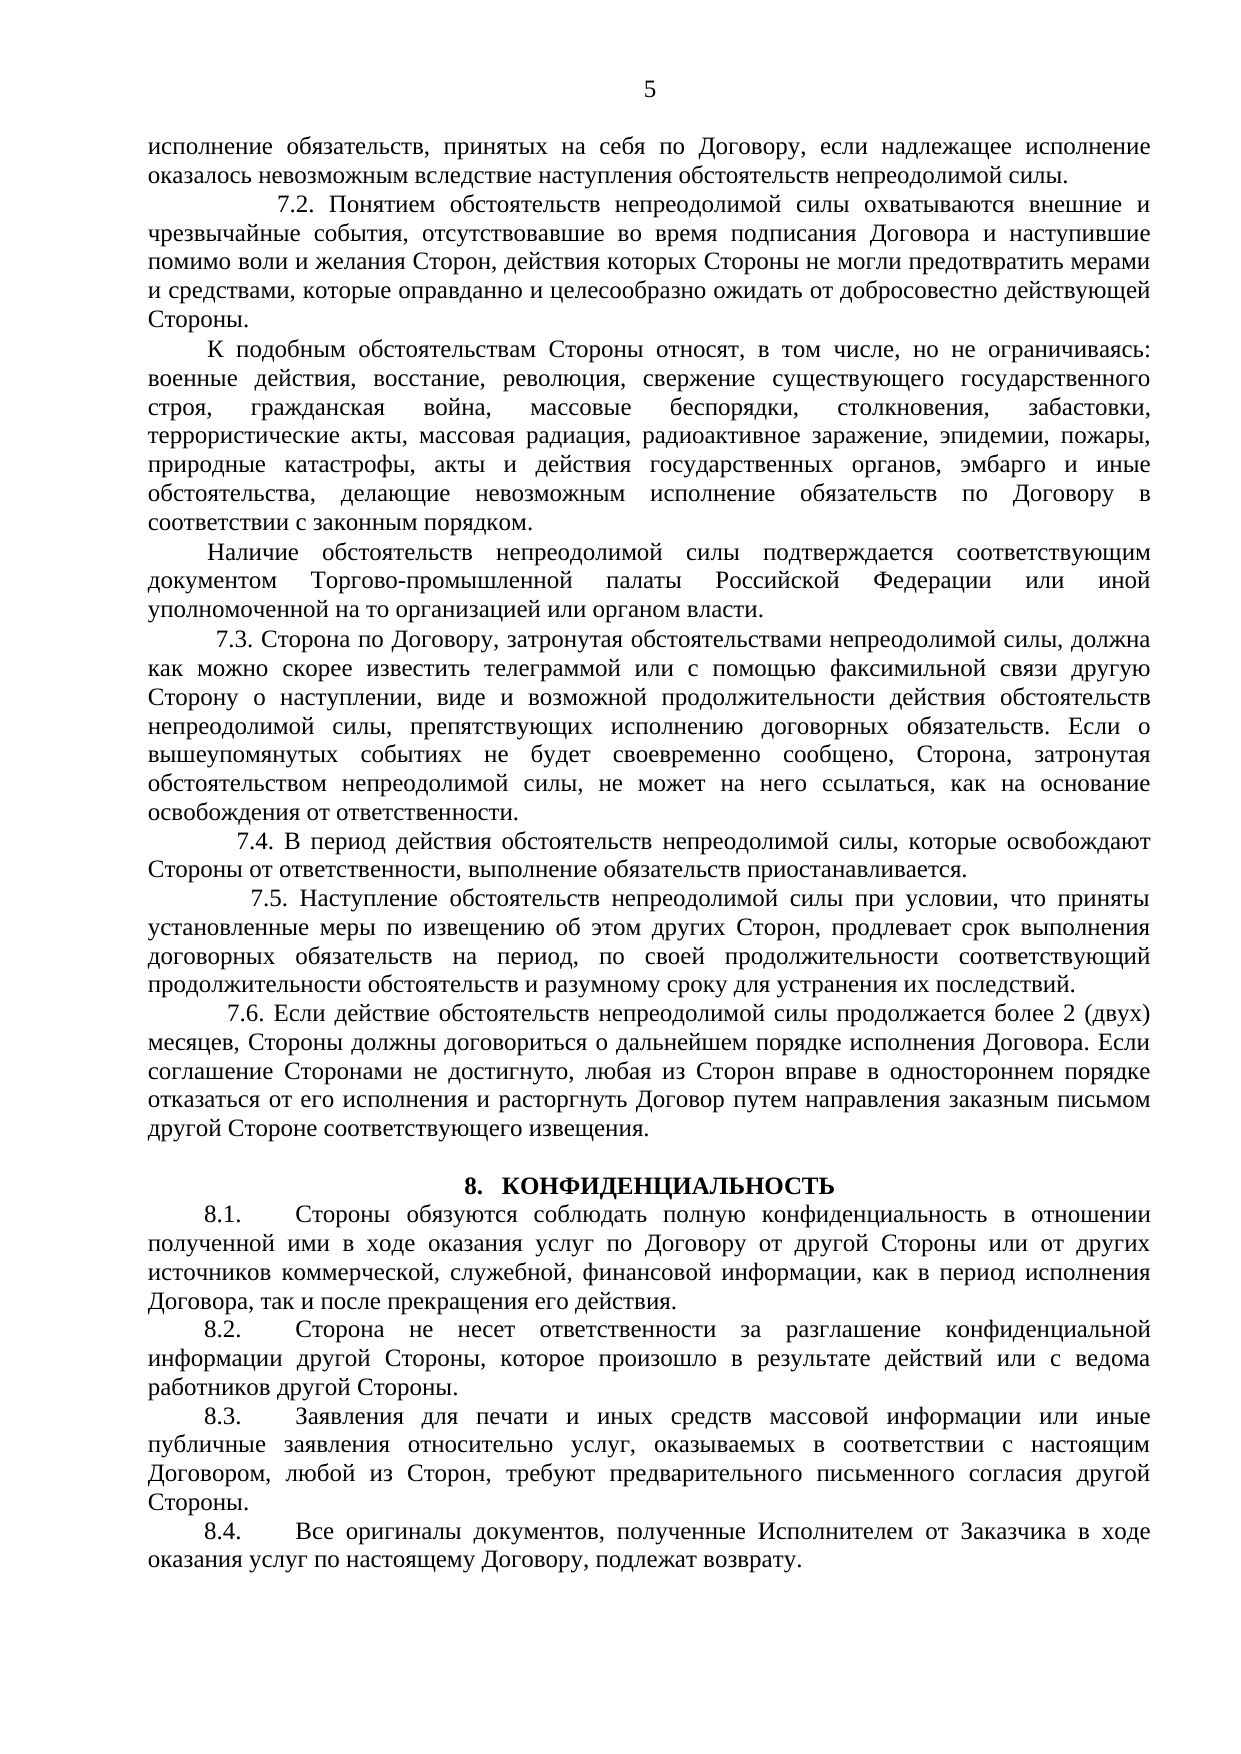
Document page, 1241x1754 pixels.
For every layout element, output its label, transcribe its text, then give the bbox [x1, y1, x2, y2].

text 7.6. Если действие обстоятельств непреодолимой силы продолжается более 2 (двух) месяцев, Стороны должны договориться о дальнейшем порядке исполнения Договора. Если соглашение Сторонами не достигнуто, любая из Сторон вправе в одностороннем порядке отказаться от его исполнения и расторгнуть Договор путем направления заказным письмом другой Стороне соответствующего извещения. [148, 998, 1152, 1142]
text 7.4. В период действия обстоятельств непреодолимой силы, которые освобождают Стороны от ответственности, выполнение обязательств приостанавливается. [148, 826, 1152, 883]
text К подобным обстоятельствам Стороны относят, в том числе, но не ограничиваясь: военные действия, восстание, революция, свержение существующего государственного строя, гражданская война, массовые беспорядки, столкновения, забастовки, террористические акты, массовая радиация, радиоактивное заражение, эпидемии, пожары, природные катастрофы, акты и действия государственных органов, эмбарго и иные обстоятельства, делающие невозможным исполнение обязательств по Договору в соответствии с законным порядком. [148, 334, 1152, 535]
text 7.5. Наступление обстоятельств непреодолимой силы при условии, что приняты установленные меры по извещению об этом других Сторон, продлевает срок выполнения договорных обязательств на период, по своей продолжительности соответствующий продолжительности обстоятельств и разумному сроку для устранения их последствий. [148, 883, 1152, 998]
text Наличие обстоятельств непреодолимой силы подтверждается соответствующим документом Торгово-промышленной палаты Российской Федерации или иной уполномоченной на то организацией или органом власти. [148, 537, 1152, 623]
text 7.3. Сторона по Договору, затронутая обстоятельствами непреодолимой силы, должна как можно скорее известить телеграммой или с помощью факсимильной связи другую Сторону о наступлении, виде и возможной продолжительности действия обстоятельств непреодолимой силы, препятствующих исполнению договорных обязательств. Если о вышеупомянутых событиях не будет своевременно сообщено, Сторона, затронутая обстоятельством непреодолимой силы, не может на него ссылаться, как на основание освобождения от ответственности. [148, 624, 1152, 826]
list Все оригиналы документов, полученные Исполнителем от Заказчика в ходе оказания услуг по настоящему Договору, подлежат возврату. [148, 1516, 1152, 1573]
list Стороны обязуются соблюдать полную конфиденциальность в отношении полученной ими в ходе оказания услуг по Договору от другой Стороны или от других источников коммерческой, служебной, финансовой информации, как в период исполнения Договора, так и после прекращения его действия. [148, 1199, 1152, 1314]
list Сторона не несет ответственности за разглашение конфиденциальной информации другой Стороны, которое произошло в результате действий или с ведома работников другой Стороны. [148, 1314, 1152, 1401]
list Заявления для печати и иных средств массовой информации или иные публичные заявления относительно услуг, оказываемых в соответствии с настоящим Договором, любой из Сторон, требуют предварительного письменного согласия другой Стороны. [148, 1401, 1152, 1516]
list КОНФИДЕНЦИАЛЬНОСТЬ [148, 1171, 1152, 1199]
text 7.2. Понятием обстоятельств непреодолимой силы охватываются внешние и чрезвычайные события, отсутствовавшие во время подписания Договора и наступившие помимо воли и желания Сторон, действия которых Стороны не могли предотвратить мерами и средствами, которые оправданно и целесообразно ожидать от добросовестно действующей Стороны. [148, 189, 1152, 333]
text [148, 131, 1152, 189]
